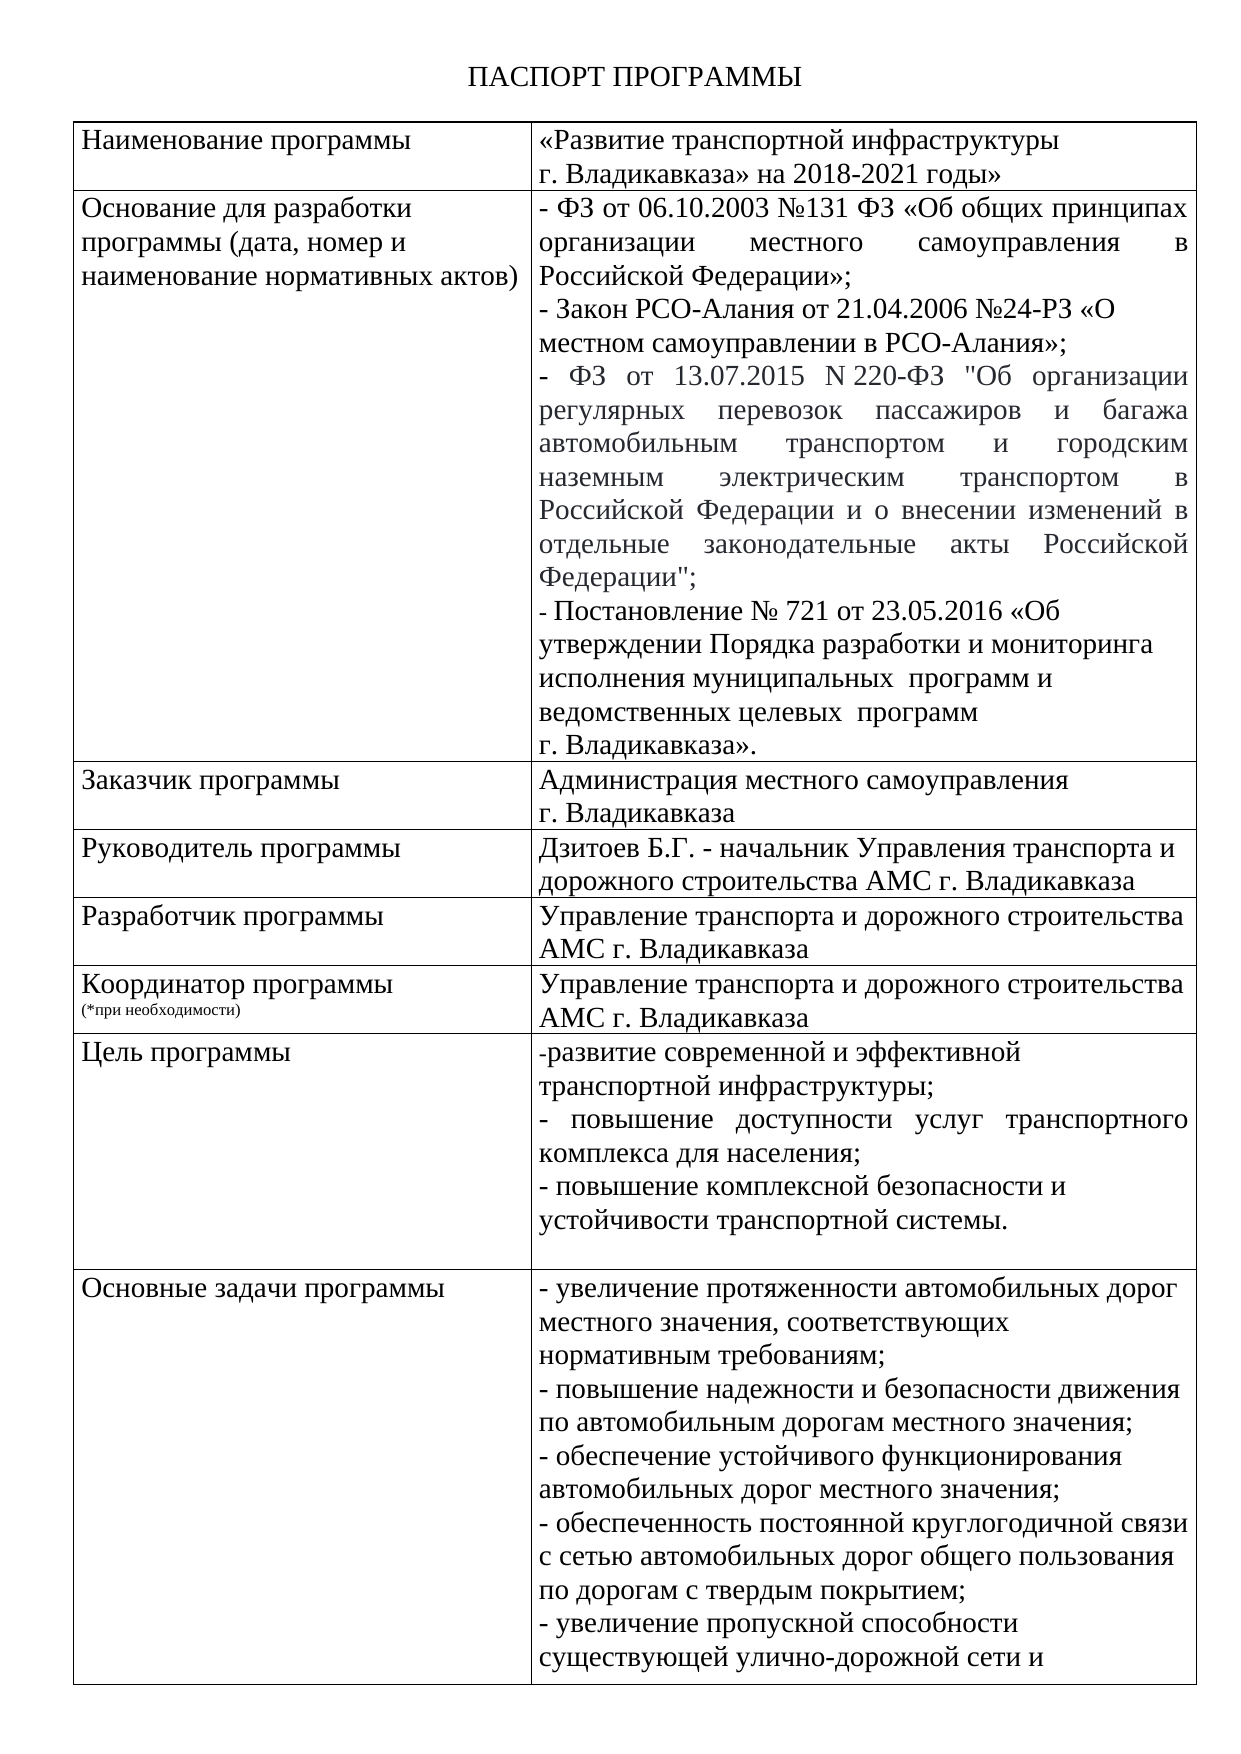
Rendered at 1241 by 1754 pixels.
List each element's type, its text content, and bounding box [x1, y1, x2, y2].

table_cell Координатор программы (*при необходимости) [74, 966, 531, 1033]
table_cell Дзитоев Б.Г. - начальник Управления транспорта и дорожного строительства АМС г. Владикавказа [532, 830, 1196, 897]
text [118, 59, 1152, 93]
table_header «Развитие транспортной инфраструктуры г. Владикавказа» на 2018-2021 годы» [532, 123, 1196, 189]
table_cell -развитие современной и эффективной транспортной инфраструктуры; - повышение доступности услуг транспортного комплекса для населения; - повышение комплексной безопасности и устойчивости транспортной системы. [532, 1034, 1196, 1269]
table_cell Цель программы [74, 1034, 531, 1269]
table_cell Управление транспорта и дорожного строительства АМС г. Владикавказа [532, 898, 1196, 965]
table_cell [74, 1270, 531, 1684]
table_header Наименование программы [74, 123, 531, 189]
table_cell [532, 1270, 1196, 1684]
table_cell Управление транспорта и дорожного строительства АМС г. Владикавказа [532, 966, 1196, 1033]
table_cell Разработчик программы [74, 898, 531, 965]
table_cell Основание для разработки программы (дата, номер и наименование нормативных актов) [74, 191, 531, 761]
table_cell Руководитель программы [74, 830, 531, 897]
table_cell - ФЗ от 06.10.2003 №131 ФЗ «Об общих принципах организации местного самоуправления в Российской Федерации»; - Закон РСО-Алания от 21.04.2006 №24-РЗ «О местном самоуправлении в РСО-Алания»; - ФЗ от 13.07.2015 N 220-ФЗ "Об организации регулярных перевозок пассажиров и багажа автомобильным транспортом и городским наземным электрическим транспортом в Российской Федерации и о внесении изменений в отдельные законодательные акты Российской Федерации"; - Постановление № 721 от 23.05.2016 «Об утверждении Порядка разработки и мониторинга исполнения муниципальных программ и ведомственных целевых программ г. Владикавказа». [532, 191, 1196, 761]
table_cell Заказчик программы [74, 762, 531, 829]
table_cell Администрация местного самоуправления г. Владикавказа [532, 762, 1196, 829]
